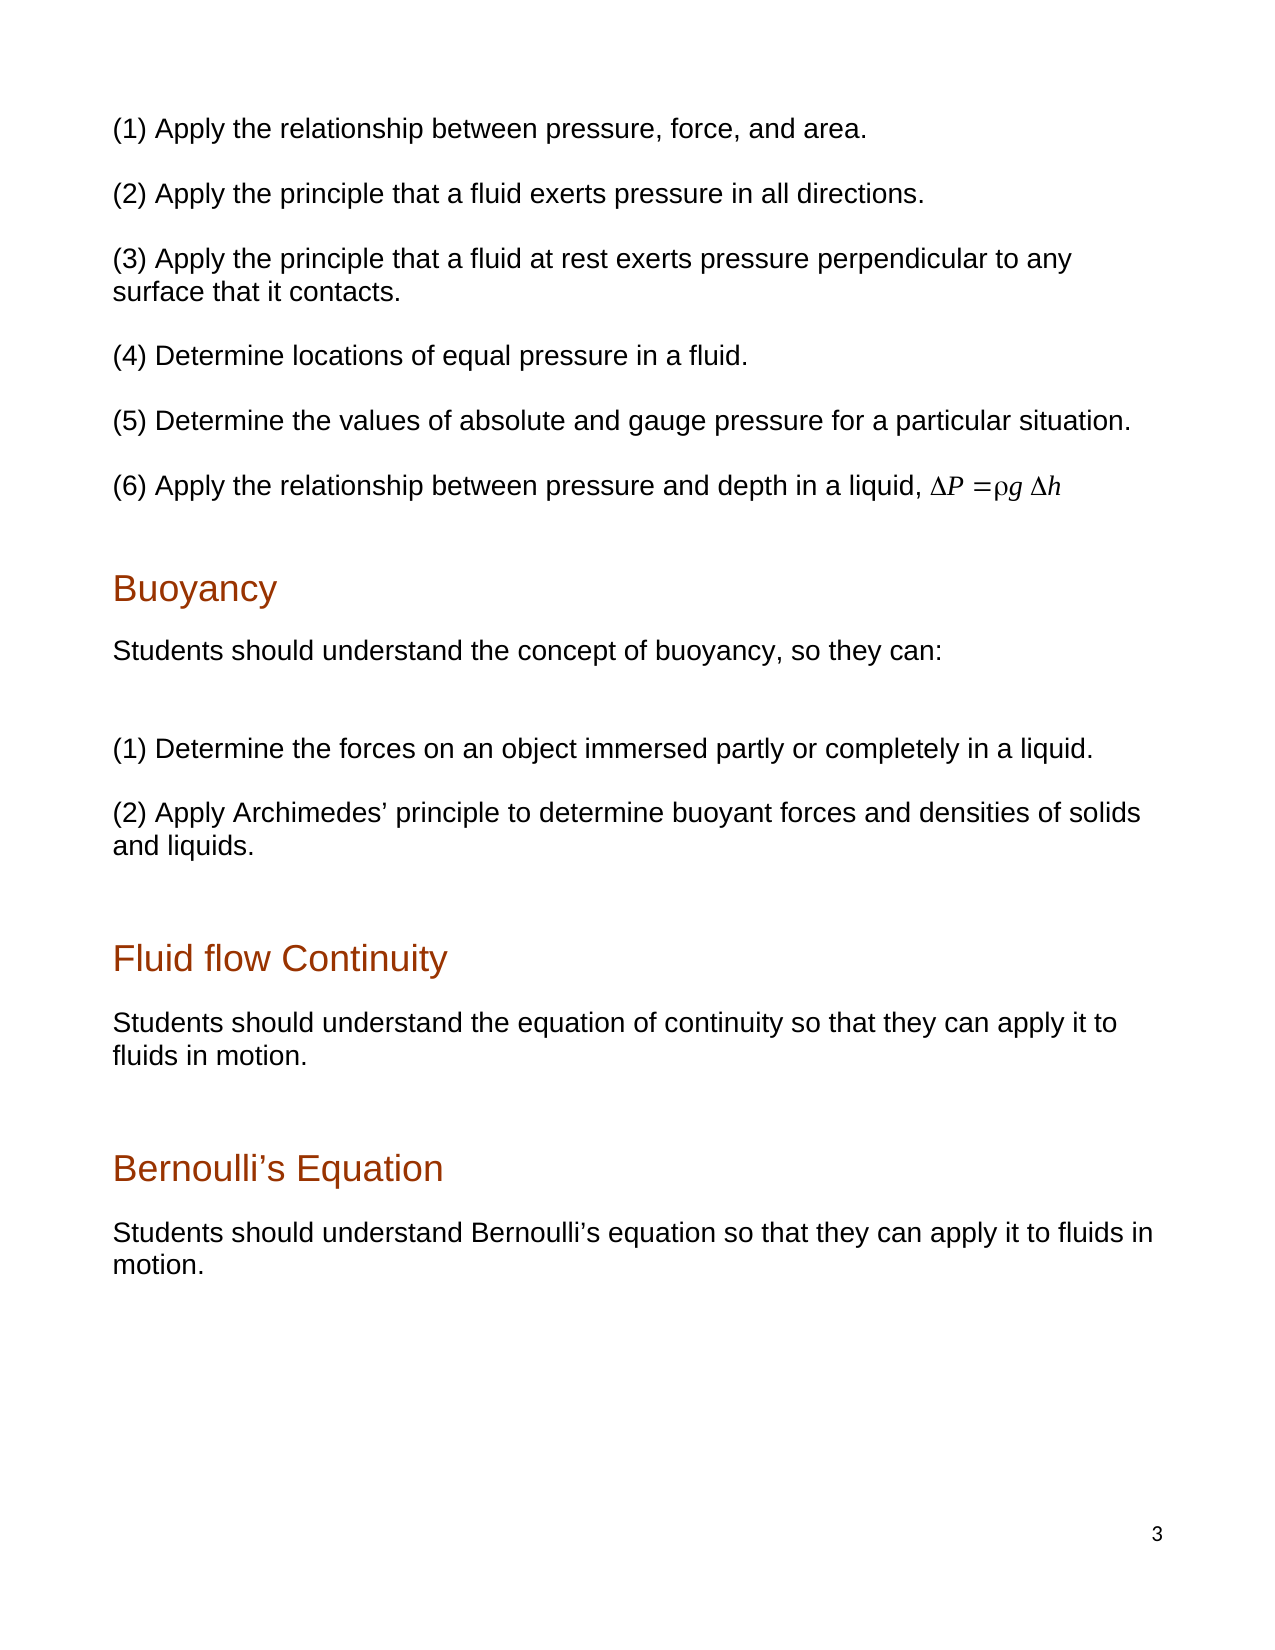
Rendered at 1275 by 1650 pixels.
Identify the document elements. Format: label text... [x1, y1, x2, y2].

text (2) Apply the principle that a fluid exerts pressure in all directions. [112, 177, 1162, 210]
text Students should understand the equation of continuity so that they can apply it to fluids in motion. [112, 1006, 1162, 1071]
text (6) Apply the relationship between pressure and depth in a liquid, P g h [112, 469, 1162, 501]
text Buoyancy [112, 501, 1162, 609]
text Students should understand the concept of buoyancy, so they can: [112, 634, 1162, 667]
text (1) Determine the forces on an object immersed partly or completely in a liquid. [112, 732, 1162, 764]
text (1) Apply the relationship between pressure, force, and area. [112, 112, 1162, 145]
text Bernoulli’s Equation [112, 1071, 1162, 1189]
text (5) Determine the values of absolute and gauge pressure for a particular situation. [112, 404, 1162, 436]
text (4) Determine locations of equal pressure in a fluid. [112, 339, 1162, 372]
text (3) Apply the principle that a fluid at rest exerts pressure perpendicular to any surface that it contacts. [112, 242, 1162, 307]
text Students should understand Bernoulli’s equation so that they can apply it to fluids in motion. [112, 1216, 1162, 1281]
text (2) Apply Archimedes’ principle to determine buoyant forces and densities of solids and liquids. [112, 796, 1162, 861]
text Fluid flow Continuity [112, 861, 1162, 980]
